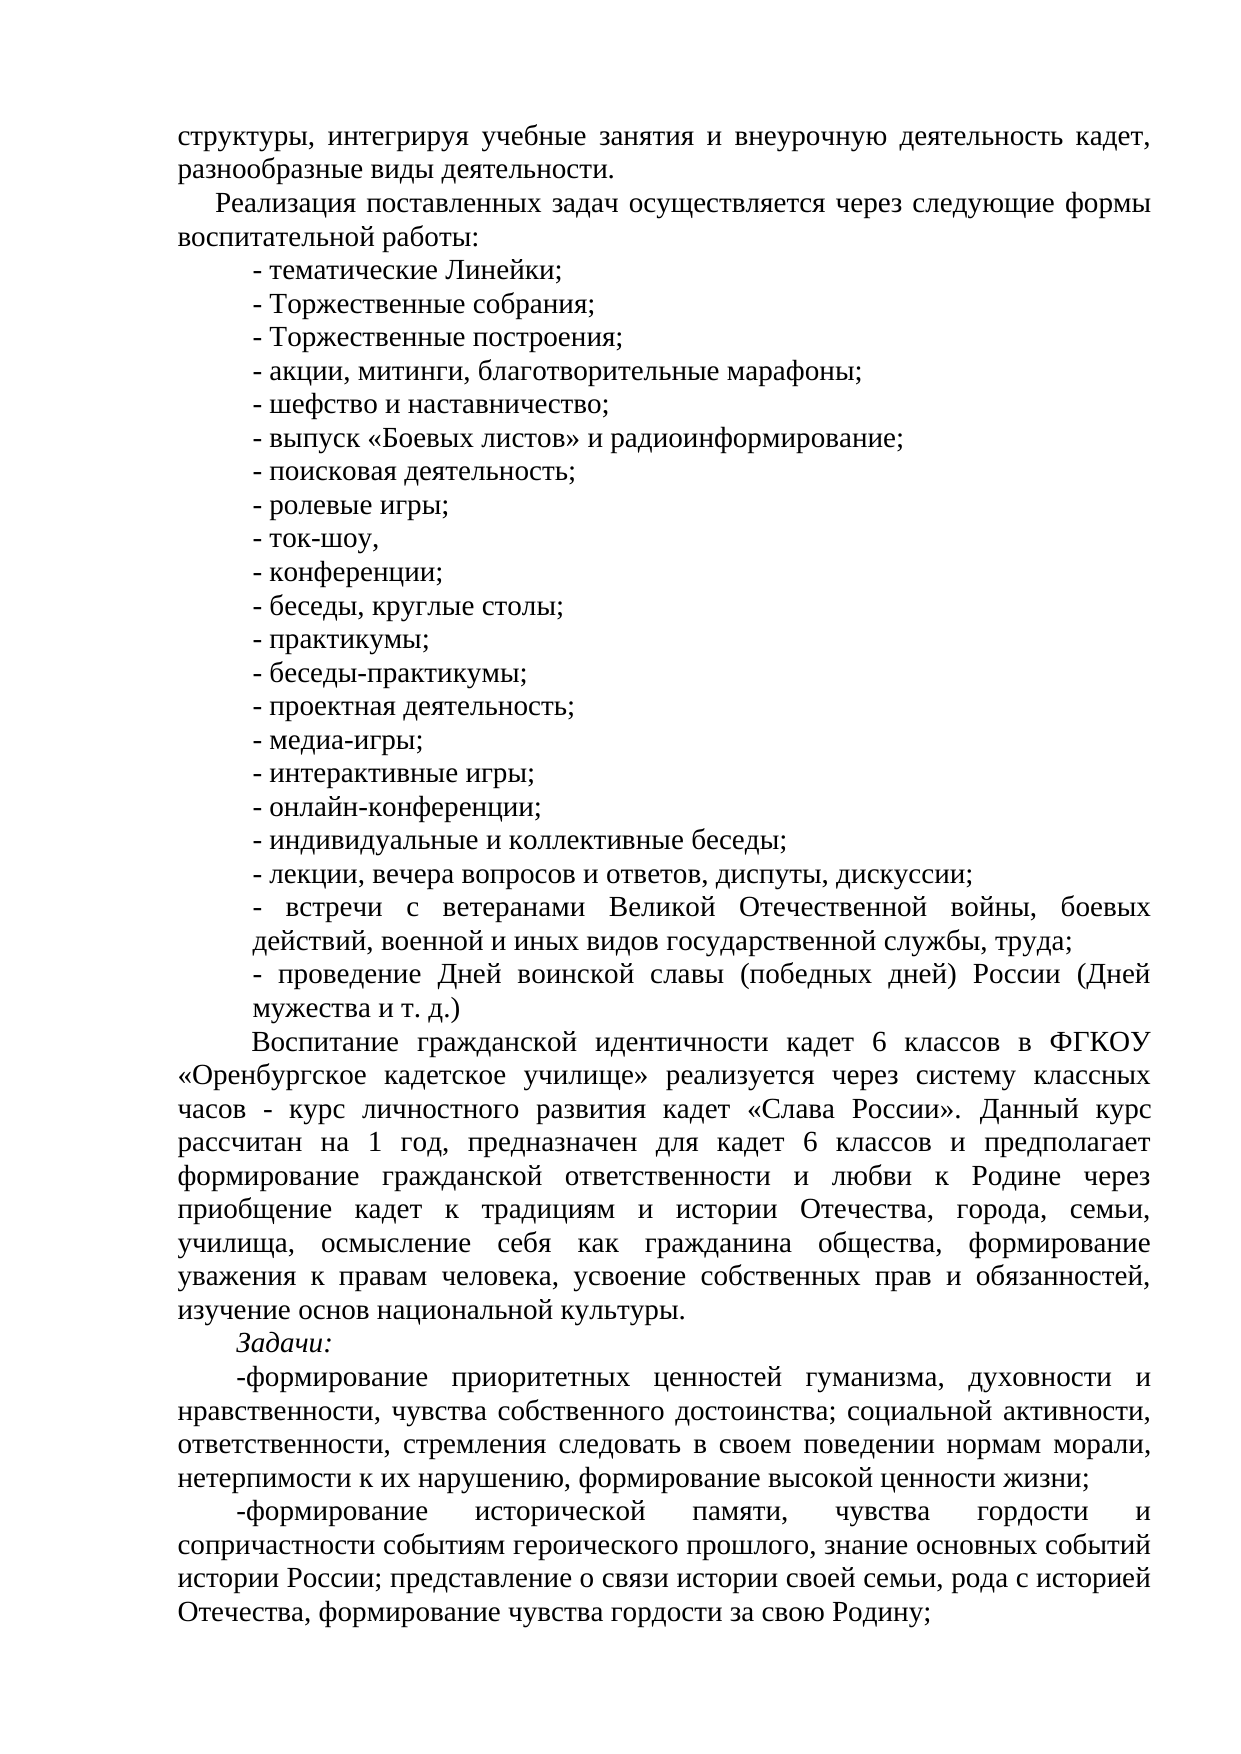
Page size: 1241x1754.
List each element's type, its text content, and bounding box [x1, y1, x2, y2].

list - медиа-игры; [252, 722, 1152, 755]
list - Торжественные собрания; [252, 286, 1152, 319]
list - беседы, круглые столы; [252, 588, 1152, 621]
list - проектная деятельность; [252, 688, 1152, 722]
text Воспитание гражданской идентичности кадет 6 классов в ФГКОУ «Оренбургское кадетское училище» реализуется через систему классных часов - курс личностного развития кадет «Слава России». Данный курс рассчитан на 1 год, предназначен для кадет 6 классов и предполагает формирование гражданской ответственности и любви к Родине через приобщение кадет к традициям и истории Отечества, города, семьи, училища, осмысление себя как гражданина общества, формирование уважения к правам человека, усвоение собственных прав и обязанностей, изучение основ национальной культуры. [177, 1024, 1152, 1326]
list - Торжественные построения; [252, 319, 1152, 353]
text -формирование исторической памяти, чувства гордости и сопричастности событиям героического прошлого, знание основных событий истории России; представление о связи истории своей семьи, рода с историей Отечества, формирование чувства гордости за свою Родину; [177, 1493, 1152, 1627]
text Реализация поставленных задач осуществляется через следующие формы воспитательной работы: [177, 185, 1152, 252]
list - интерактивные игры; [252, 755, 1152, 789]
list - лекции, вечера вопросов и ответов, диспуты, дискуссии; [252, 856, 1152, 889]
list - ролевые игры; [252, 487, 1152, 521]
list - поисковая деятельность; [252, 453, 1152, 487]
list - выпуск «Боевых листов» и радиоинформирование; [252, 420, 1152, 453]
list - индивидуальные и коллективные беседы; [252, 822, 1152, 856]
list - встречи с ветеранами Великой Отечественной войны, боевых действий, военной и иных видов государственной службы, труда; [252, 889, 1152, 957]
list - практикумы; [252, 621, 1152, 655]
list - онлайн-конференции; [252, 789, 1152, 822]
text Задачи: [177, 1326, 1152, 1359]
list - беседы-практикумы; [252, 655, 1152, 688]
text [177, 118, 1152, 185]
list - конференции; [252, 554, 1152, 588]
list - тематические Линейки; [252, 252, 1152, 286]
text -формирование приоритетных ценностей гуманизма, духовности и нравственности, чувства собственного достоинства; социальной активности, ответственности, стремления следовать в своем поведении нормам морали, нетерпимости к их нарушению, формирование высокой ценности жизни; [177, 1359, 1152, 1493]
list - ток-шоу, [252, 521, 1152, 554]
list - шефство и наставничество; [252, 386, 1152, 420]
list - проведение Дней воинской славы (победных дней) России (Дней мужества и т. д.) [252, 957, 1152, 1024]
list - акции, митинги, благотворительные марафоны; [252, 353, 1152, 386]
